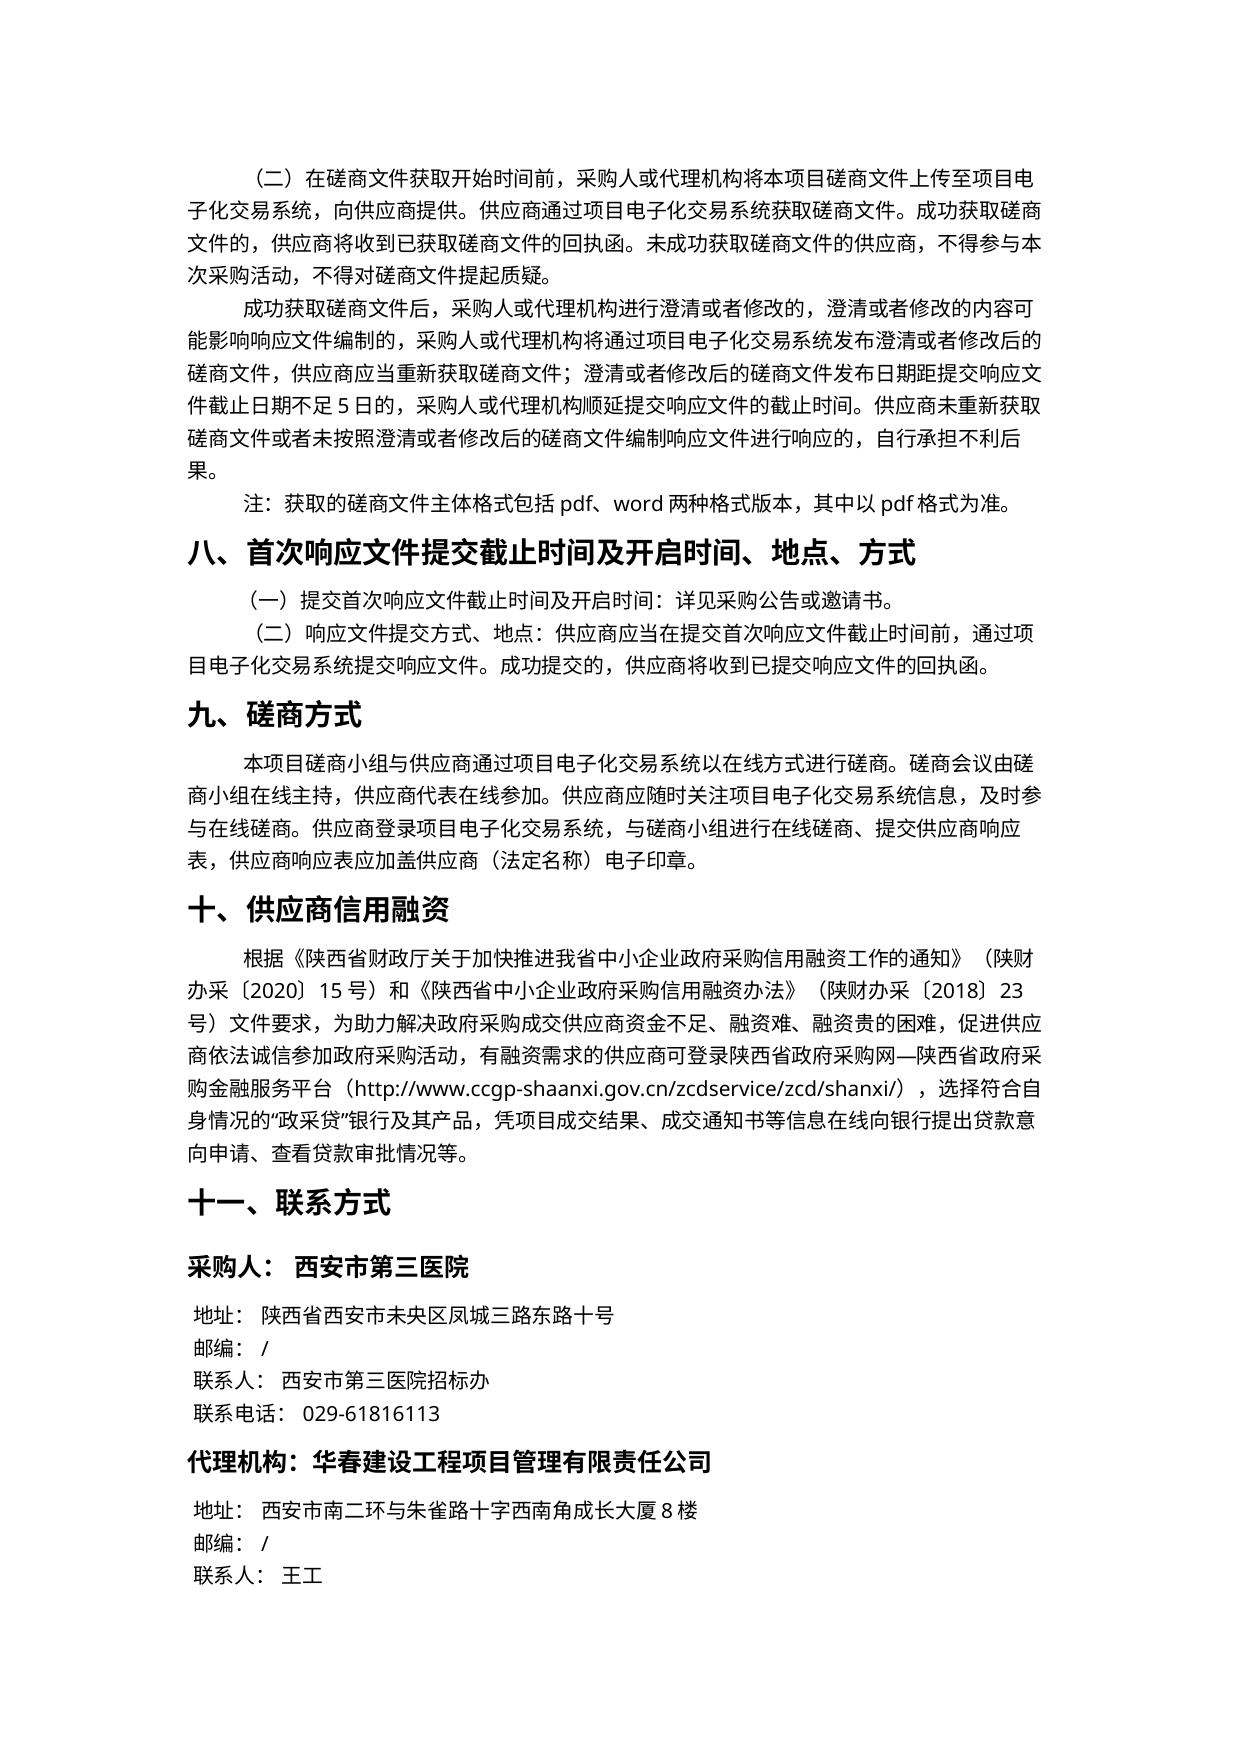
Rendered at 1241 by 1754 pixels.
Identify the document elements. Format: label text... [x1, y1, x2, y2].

text 邮编： / [187, 1527, 1053, 1559]
text 十、供应商信用融资 [187, 877, 1053, 942]
text 联系人： 王工 [187, 1559, 1053, 1592]
text 采购人： 西安市第三医院 [187, 1234, 1053, 1299]
text （二）响应文件提交方式、地点：供应商应当在提交首次响应文件截止时间前，通过项目电子化交易系统提交响应文件。成功提交的，供应商将收到已提交响应文件的回执函。 [187, 617, 1053, 682]
text 地址： 西安市南二环与朱雀路十字西南角成长大厦8楼 [187, 1494, 1053, 1527]
text 注：获取的磋商文件主体格式包括pdf、word两种格式版本，其中以pdf格式为准。 [187, 487, 1053, 519]
text 联系电话： 029-61816113 [187, 1397, 1053, 1429]
text 邮编： / [187, 1332, 1053, 1364]
text 本项目磋商小组与供应商通过项目电子化交易系统以在线方式进行磋商。磋商会议由磋商小组在线主持，供应商代表在线参加。供应商应随时关注项目电子化交易系统信息，及时参与在线磋商。供应商登录项目电子化交易系统，与磋商小组进行在线磋商、提交供应商响应表，供应商响应表应加盖供应商（法定名称）电子印章。 [187, 747, 1053, 877]
text 成功获取磋商文件后，采购人或代理机构进行澄清或者修改的，澄清或者修改的内容可能影响响应文件编制的，采购人或代理机构将通过项目电子化交易系统发布澄清或者修改后的磋商文件，供应商应当重新获取磋商文件；澄清或者修改后的磋商文件发布日期距提交响应文件截止日期不足5日的，采购人或代理机构顺延提交响应文件的截止时间。供应商未重新获取磋商文件或者未按照澄清或者修改后的磋商文件编制响应文件进行响应的，自行承担不利后果。 [187, 292, 1053, 487]
text 地址： 陕西省西安市未央区凤城三路东路十号 [187, 1299, 1053, 1332]
text 根据《陕西省财政厅关于加快推进我省中小企业政府采购信用融资工作的通知》（陕财办采〔2020〕15 号）和《陕西省中小企业政府采购信用融资办法》（陕财办采〔2018〕23 号）文件要求，为助力解决政府采购成交供应商资金不足、融资难、融资贵的困难，促进供应商依法诚信参加政府采购活动，有融资需求的供应商可登录陕西省政府采购网—陕西省政府采购金融服务平台（http://www.ccgp-shaanxi.gov.cn/zcdservice/zcd/shanxi/），选择符合自身情况的“政采贷”银行及其产品，凭项目成交结果、成交通知书等信息在线向银行提出贷款意向申请、查看贷款审批情况等。 [187, 942, 1053, 1169]
text 八、首次响应文件提交截止时间及开启时间、地点、方式 [187, 519, 1053, 584]
text 九、磋商方式 [187, 682, 1053, 747]
text 十一、联系方式 [187, 1169, 1053, 1234]
text 代理机构：华春建设工程项目管理有限责任公司 [187, 1429, 1053, 1494]
text 联系人： 西安市第三医院招标办 [187, 1364, 1053, 1397]
text （二）在磋商文件获取开始时间前，采购人或代理机构将本项目磋商文件上传至项目电子化交易系统，向供应商提供。供应商通过项目电子化交易系统获取磋商文件。成功获取磋商文件的，供应商将收到已获取磋商文件的回执函。未成功获取磋商文件的供应商，不得参与本次采购活动，不得对磋商文件提起质疑。 [187, 162, 1053, 292]
text （一）提交首次响应文件截止时间及开启时间：详见采购公告或邀请书。 [187, 584, 1053, 617]
